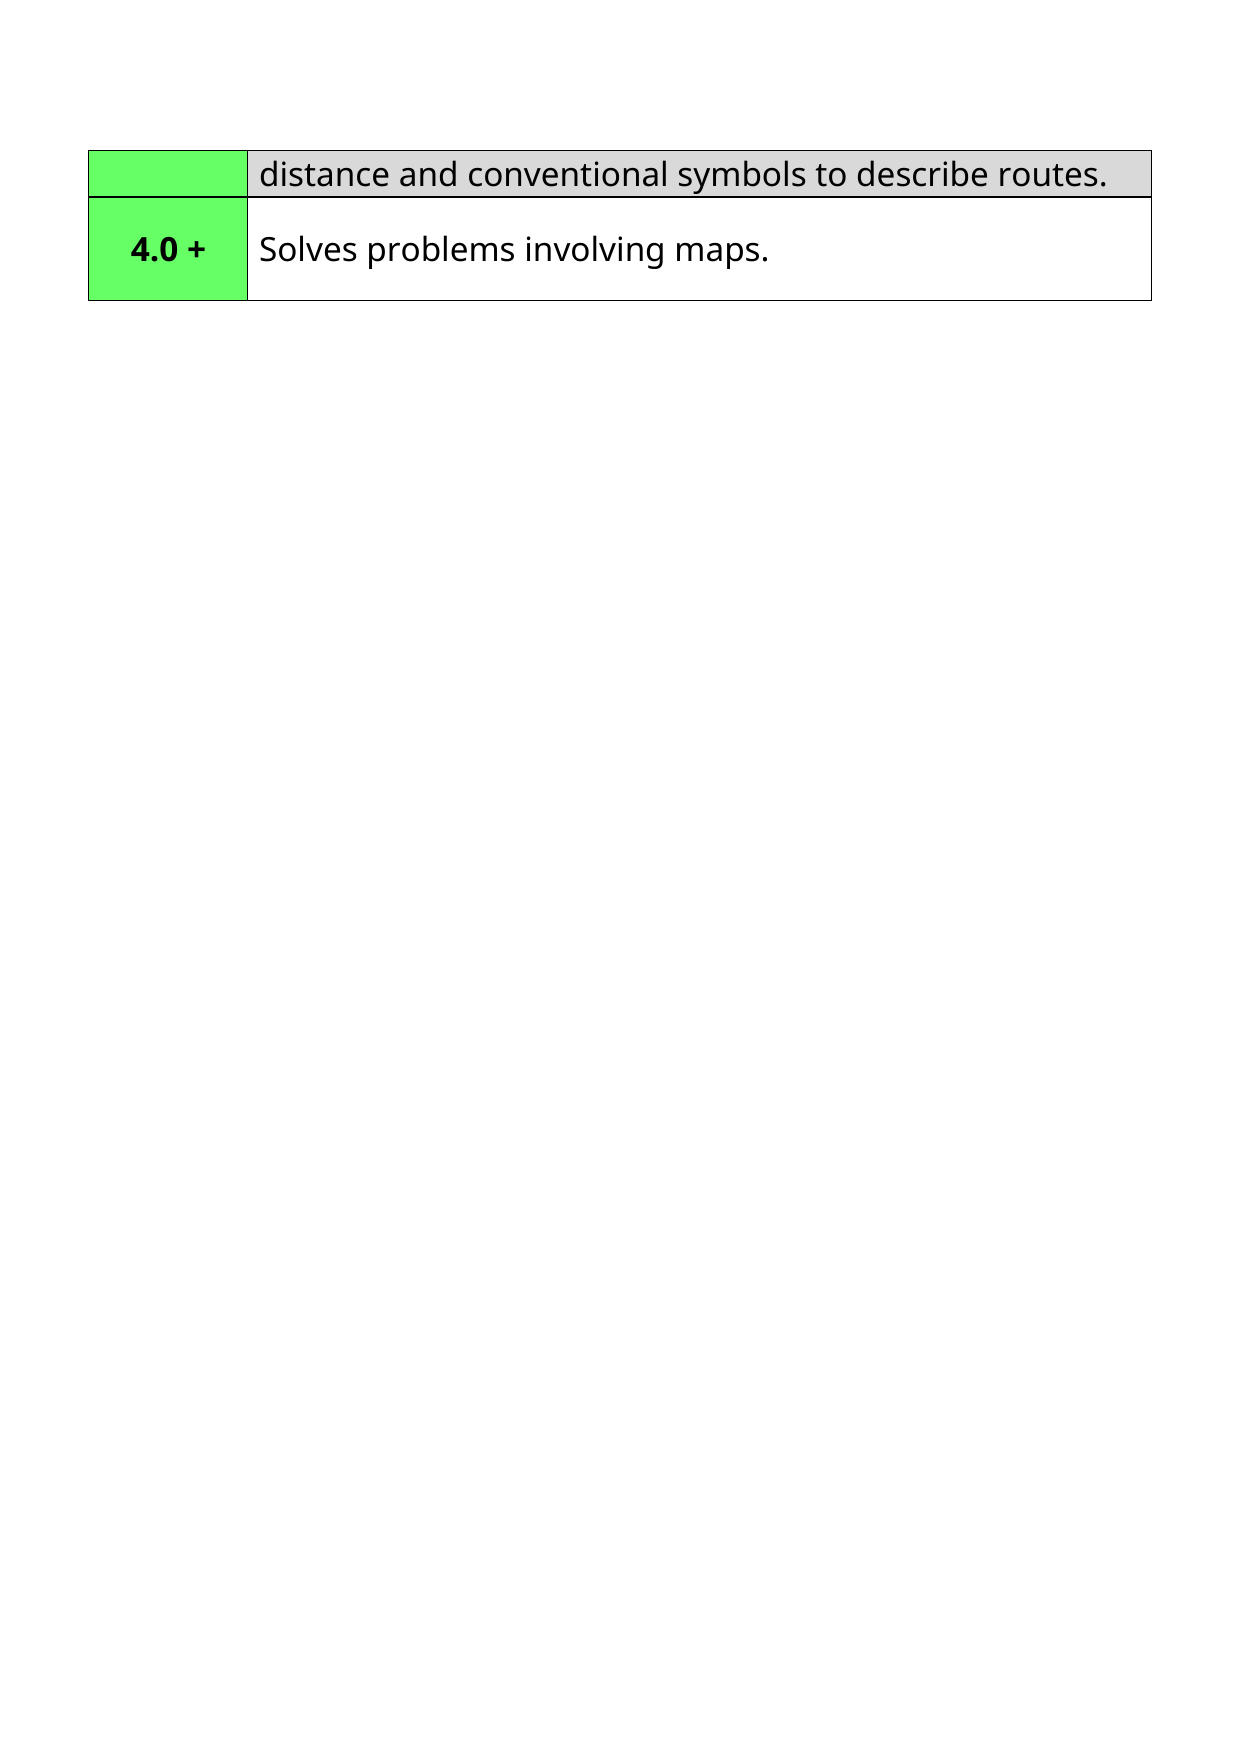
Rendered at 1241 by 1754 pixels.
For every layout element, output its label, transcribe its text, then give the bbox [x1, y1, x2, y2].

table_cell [248, 151, 1151, 196]
table_cell 4.0 [89, 151, 247, 196]
table_cell 4.0 + [89, 198, 247, 300]
table_cell Solves problems involving maps. [248, 198, 1151, 300]
